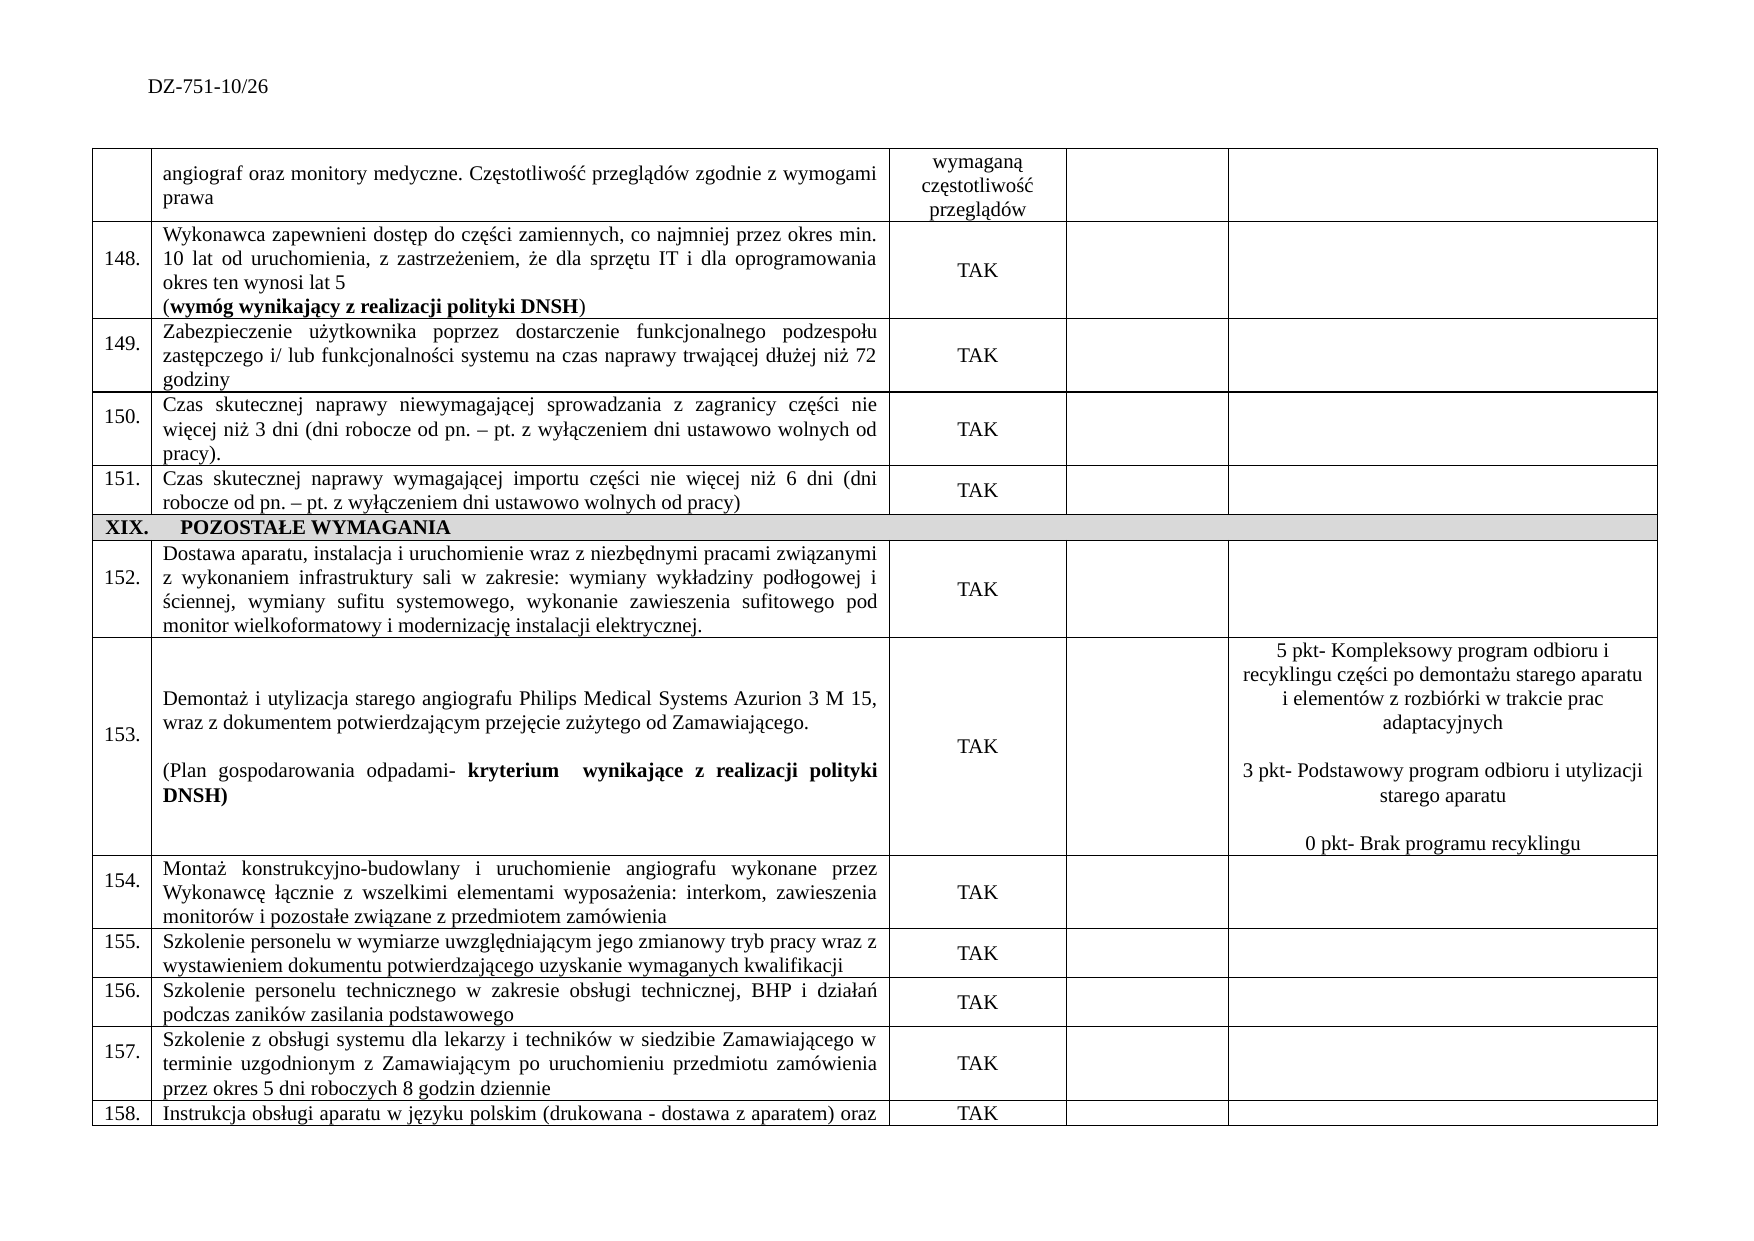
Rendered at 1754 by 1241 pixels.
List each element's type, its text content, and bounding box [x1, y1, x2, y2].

table_cell TAK [890, 466, 1066, 514]
table_cell [1229, 978, 1657, 1026]
table_cell [1229, 1101, 1657, 1124]
table_cell TAK [890, 541, 1066, 637]
table_cell [1229, 319, 1657, 391]
table_cell [1067, 149, 1228, 221]
table_cell [1229, 929, 1657, 977]
table_cell [93, 1027, 151, 1099]
table_cell TAK [890, 222, 1066, 318]
table_cell TAK [890, 1101, 1066, 1124]
table_cell [93, 319, 151, 391]
table_cell [1067, 466, 1228, 514]
table_cell [1067, 929, 1228, 977]
table_cell [93, 856, 151, 928]
table_cell Zabezpieczenie użytkownika poprzez dostarczenie funkcjonalnego podzespołu zastępczego i/ lub funkcjonalności systemu na czas naprawy trwającej dłużej niż 72 godziny [152, 319, 889, 391]
table_cell Szkolenie personelu w wymiarze uwzględniającym jego zmianowy tryb pracy wraz z wystawieniem dokumentu potwierdzającego uzyskanie wymaganych kwalifikacji [152, 929, 889, 977]
table_cell [1229, 541, 1657, 637]
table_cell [890, 149, 1066, 221]
table_cell Dostawa aparatu, instalacja i uruchomienie wraz z niezbędnymi pracami związanymi z wykonaniem infrastruktury sali w zakresie: wymiany wykładziny podłogowej i ściennej, wymiany sufitu systemowego, wykonanie zawieszenia sufitowego pod monitor wielkoformatowy i modernizację instalacji elektrycznej. [152, 541, 889, 637]
table_cell TAK [890, 393, 1066, 464]
table_cell [93, 466, 151, 514]
table_cell [93, 149, 151, 221]
table_cell [1067, 638, 1228, 855]
table_cell TAK [890, 978, 1066, 1026]
table_cell [1067, 222, 1228, 318]
table_cell [93, 929, 151, 977]
table_cell Montaż konstrukcyjno-budowlany i uruchomienie angiografu wykonane przez Wykonawcę łącznie z wszelkimi elementami wyposażenia: interkom, zawieszenia monitorów i pozostałe związane z przedmiotem zamówienia [152, 856, 889, 928]
table_cell [1067, 1027, 1228, 1099]
table_cell Demontaż i utylizacja starego angiografu Philips Medical Systems Azurion 3 M 15, wraz z dokumentem potwierdzającym przejęcie zużytego od Zamawiającego. (Plan gospodarowania odpadami- kryterium wynikające z realizacji polityki DNSH) [152, 638, 889, 855]
table_cell Czas skutecznej naprawy wymagającej importu części nie więcej niż 6 dni (dni robocze od pn. – pt. z wyłączeniem dni ustawowo wolnych od pracy) [152, 466, 889, 514]
table_cell 5 pkt- Kompleksowy program odbioru i recyklingu części po demontażu starego aparatu i elementów z rozbiórki w trakcie prac adaptacyjnych 3 pkt- Podstawowy program odbioru i utylizacji starego aparatu 0 pkt- Brak programu recyklingu [1229, 638, 1657, 855]
table_cell Czas skutecznej naprawy niewymagającej sprowadzania z zagranicy części nie więcej niż 3 dni (dni robocze od pn. – pt. z wyłączeniem dni ustawowo wolnych od pracy). [152, 393, 889, 464]
table_cell [93, 393, 151, 464]
table_cell [1067, 541, 1228, 637]
table_cell [1229, 393, 1657, 464]
table_cell [1229, 466, 1657, 514]
table_cell Szkolenie z obsługi systemu dla lekarzy i techników w siedzibie Zamawiającego w terminie uzgodnionym z Zamawiającym po uruchomieniu przedmiotu zamówienia przez okres 5 dni roboczych 8 godzin dziennie [152, 1027, 889, 1099]
table_cell TAK [890, 856, 1066, 928]
table_cell POZOSTAŁE WYMAGANIA [93, 515, 1657, 540]
table_cell [1229, 1027, 1657, 1099]
table_cell TAK [890, 929, 1066, 977]
table_cell [93, 541, 151, 637]
table_cell [1067, 393, 1228, 464]
table_cell TAK [890, 1027, 1066, 1099]
table_cell [1067, 978, 1228, 1026]
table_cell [152, 1101, 889, 1124]
table_cell [93, 222, 151, 318]
table_cell [1067, 856, 1228, 928]
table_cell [152, 149, 889, 221]
table_cell [1067, 319, 1228, 391]
table_cell [1229, 222, 1657, 318]
table_cell [1067, 1101, 1228, 1124]
table_cell [93, 638, 151, 855]
table_cell TAK [890, 638, 1066, 855]
table_cell Szkolenie personelu technicznego w zakresie obsługi technicznej, BHP i działań podczas zaników zasilania podstawowego [152, 978, 889, 1026]
table_cell [93, 1101, 151, 1124]
table_cell [93, 978, 151, 1026]
table_cell TAK [890, 319, 1066, 391]
table_cell [1229, 149, 1657, 221]
table_cell Wykonawca zapewnieni dostęp do części zamiennych, co najmniej przez okres min. 10 lat od uruchomienia, z zastrzeżeniem, że dla sprzętu IT i dla oprogramowania okres ten wynosi lat 5 (wymóg wynikający z realizacji polityki DNSH) [152, 222, 889, 318]
table_cell [1229, 856, 1657, 928]
